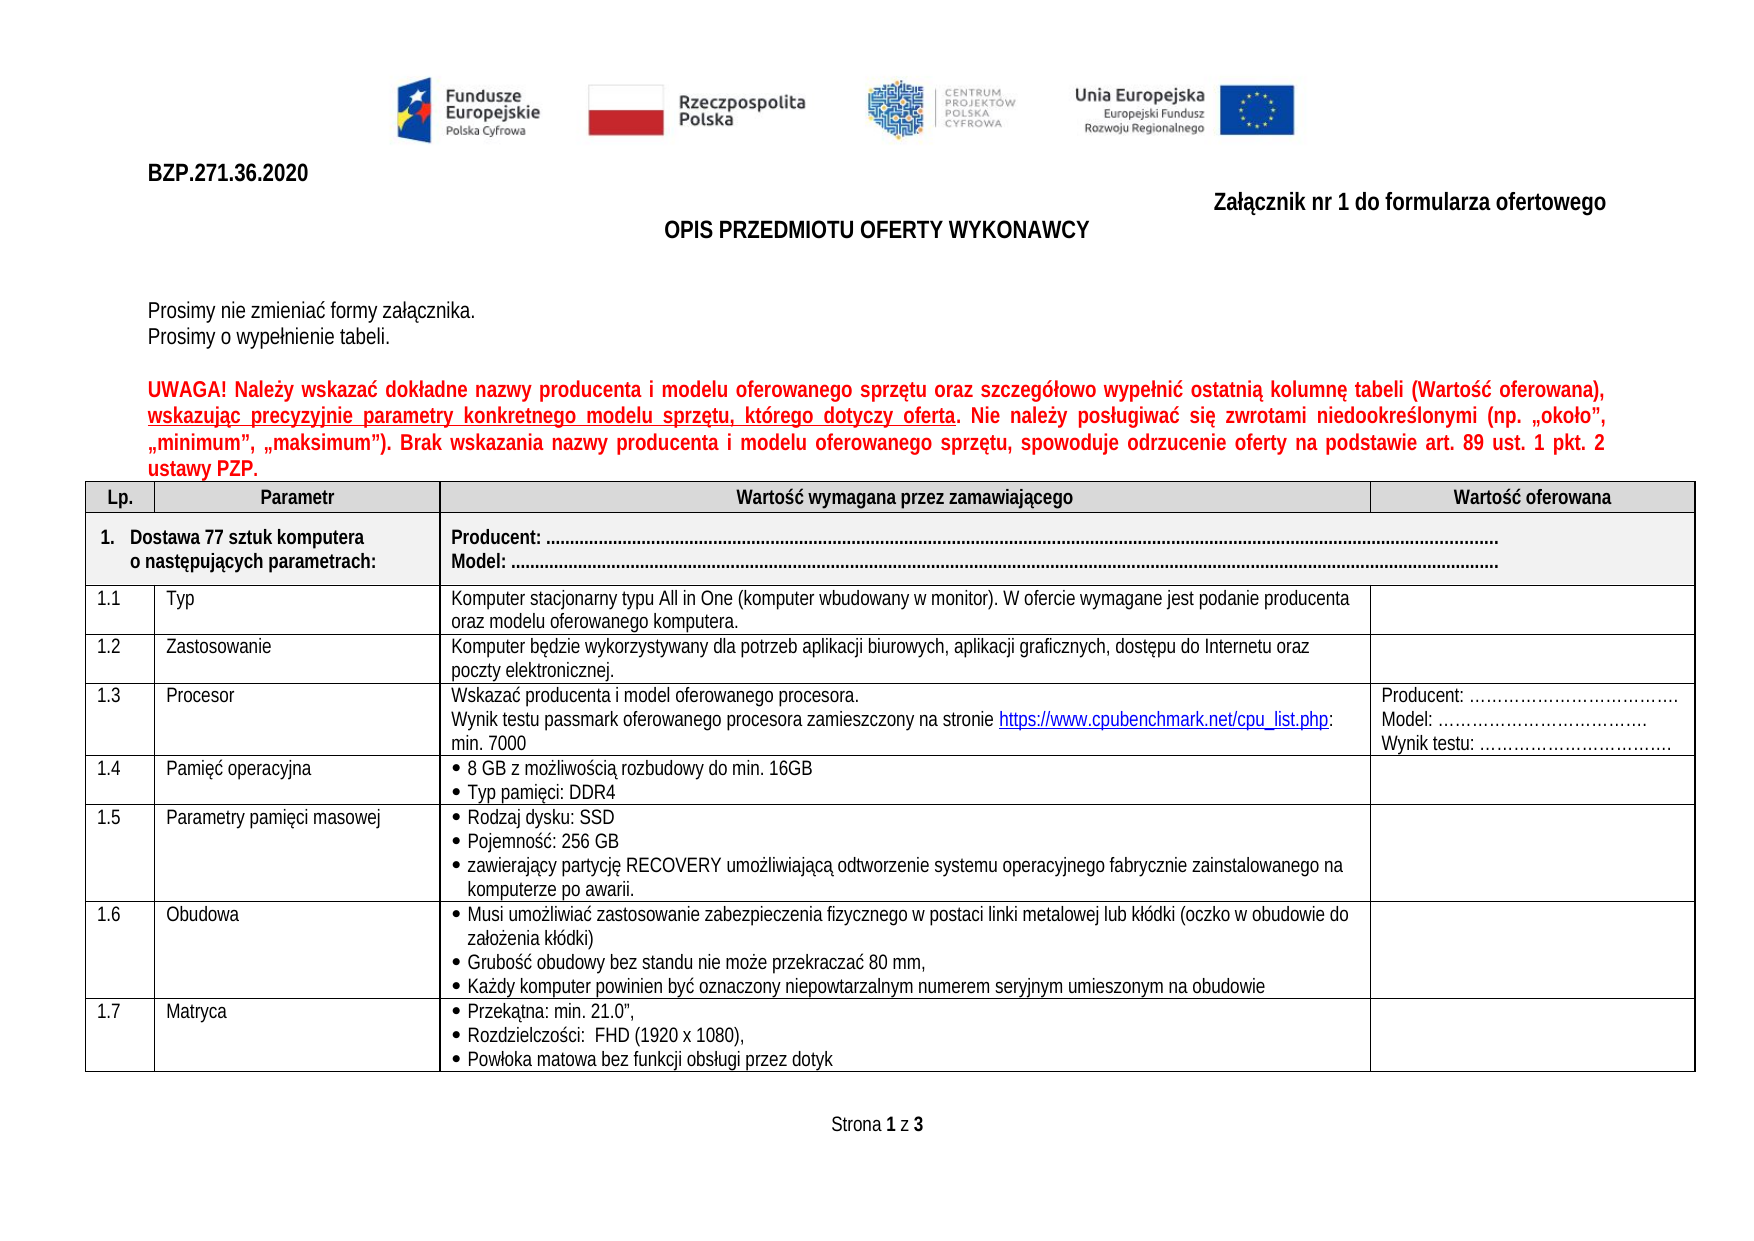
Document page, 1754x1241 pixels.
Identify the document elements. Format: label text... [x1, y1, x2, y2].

text BZP.271.36.2020 [148, 158, 1606, 187]
picture [373, 59, 1319, 158]
table_cell Producent: ………………………………. Model: ………………………………. Wynik testu: ……………………………. [1371, 684, 1694, 755]
table_cell Przekątna: min. 21.0”, Rozdzielczości: FHD (1920 x 1080), Powłoka matowa bez funkcji obsługi przez dotyk [441, 999, 1370, 1071]
table_cell 8 GB z możliwością rozbudowy do min. 16GB Typ pamięci: DDR4 [441, 756, 1370, 804]
table_cell Komputer stacjonarny typu All in One (komputer wbudowany w monitor). W ofercie wymagane jest podanie producenta oraz modelu oferowanego komputera. [441, 586, 1370, 633]
table_cell Obudowa [155, 902, 439, 998]
table_cell Pamięć operacyjna [155, 756, 439, 804]
table_cell Parametry pamięci masowej [155, 805, 439, 901]
table_cell Musi umożliwiać zastosowanie zabezpieczenia fizycznego w postaci linki metalowej lub kłódki (oczko w obudowie do założenia kłódki) Grubość obudowy bez standu nie może przekraczać 80 mm, Każdy komputer powinien być oznaczony niepowtarzalnym numerem seryjnym umieszonym na obudowie [441, 902, 1370, 998]
table_header Wartość wymagana przez zamawiającego [441, 482, 1370, 512]
table_cell 1.4 [86, 756, 154, 804]
text Załącznik nr 1 do formularza ofertowego [148, 187, 1606, 215]
table_cell 1.6 [86, 902, 154, 998]
text OPIS PRZEDMIOTU OFERTY WYKONAWCY [148, 215, 1606, 244]
table_cell [1371, 999, 1694, 1071]
table_header Wartość oferowana [1371, 482, 1694, 512]
table_cell 1.2 [86, 635, 154, 682]
table_cell [1371, 586, 1694, 633]
table_cell 1.5 [86, 805, 154, 901]
text Prosimy nie zmieniać formy załącznika. [148, 297, 1606, 323]
table_cell [1371, 756, 1694, 804]
table_cell Wskazać producenta i model oferowanego procesora. Wynik testu passmark oferowanego procesora zamieszczony na stronie https://www.cpubenchmark.net/cpu_list.php: min. 7000 [441, 684, 1370, 755]
table_cell Rodzaj dysku: SSD Pojemność: 256 GB zawierający partycję RECOVERY umożliwiającą odtworzenie systemu operacyjnego fabrycznie zainstalowanego na komputerze po awarii. [441, 805, 1370, 901]
table_cell 1.3 [86, 684, 154, 755]
table_cell [1371, 635, 1694, 682]
table_header Lp. [86, 482, 154, 512]
table_cell Zastosowanie [155, 635, 439, 682]
table_cell [1371, 902, 1694, 998]
table_cell Komputer będzie wykorzystywany dla potrzeb aplikacji biurowych, aplikacji graficznych, dostępu do Internetu oraz poczty elektronicznej. [441, 635, 1370, 682]
table_cell Procesor [155, 684, 439, 755]
table_cell Typ [155, 586, 439, 633]
table_cell 1.7 [86, 999, 154, 1071]
text UWAGA! Należy wskazać dokładne nazwy producenta i modelu oferowanego sprzętu oraz szczegółowo wypełnić ostatnią kolumnę tabeli (Wartość oferowana), wskazując precyzyjnie parametry konkretnego modelu sprzętu, którego dotyczy oferta. Nie należy posługiwać się zwrotami niedookreślonymi (np. „około”, „minimum”, „maksimum”). Brak wskazania nazwy producenta i modelu oferowanego sprzętu, spowoduje odrzucenie oferty na podstawie art. 89 ust. 1 pkt. 2 ustawy PZP. [148, 376, 1606, 481]
table_cell Producent: Model: [441, 513, 1694, 584]
text Prosimy o wypełnienie tabeli. [148, 323, 1606, 349]
table_cell Dostawa 77 sztuk komputera o następujących parametrach: [86, 513, 439, 584]
table_cell Matryca [155, 999, 439, 1071]
table_header Parametr [155, 482, 439, 512]
table_cell 1.1 [86, 586, 154, 633]
table_cell [1371, 805, 1694, 901]
